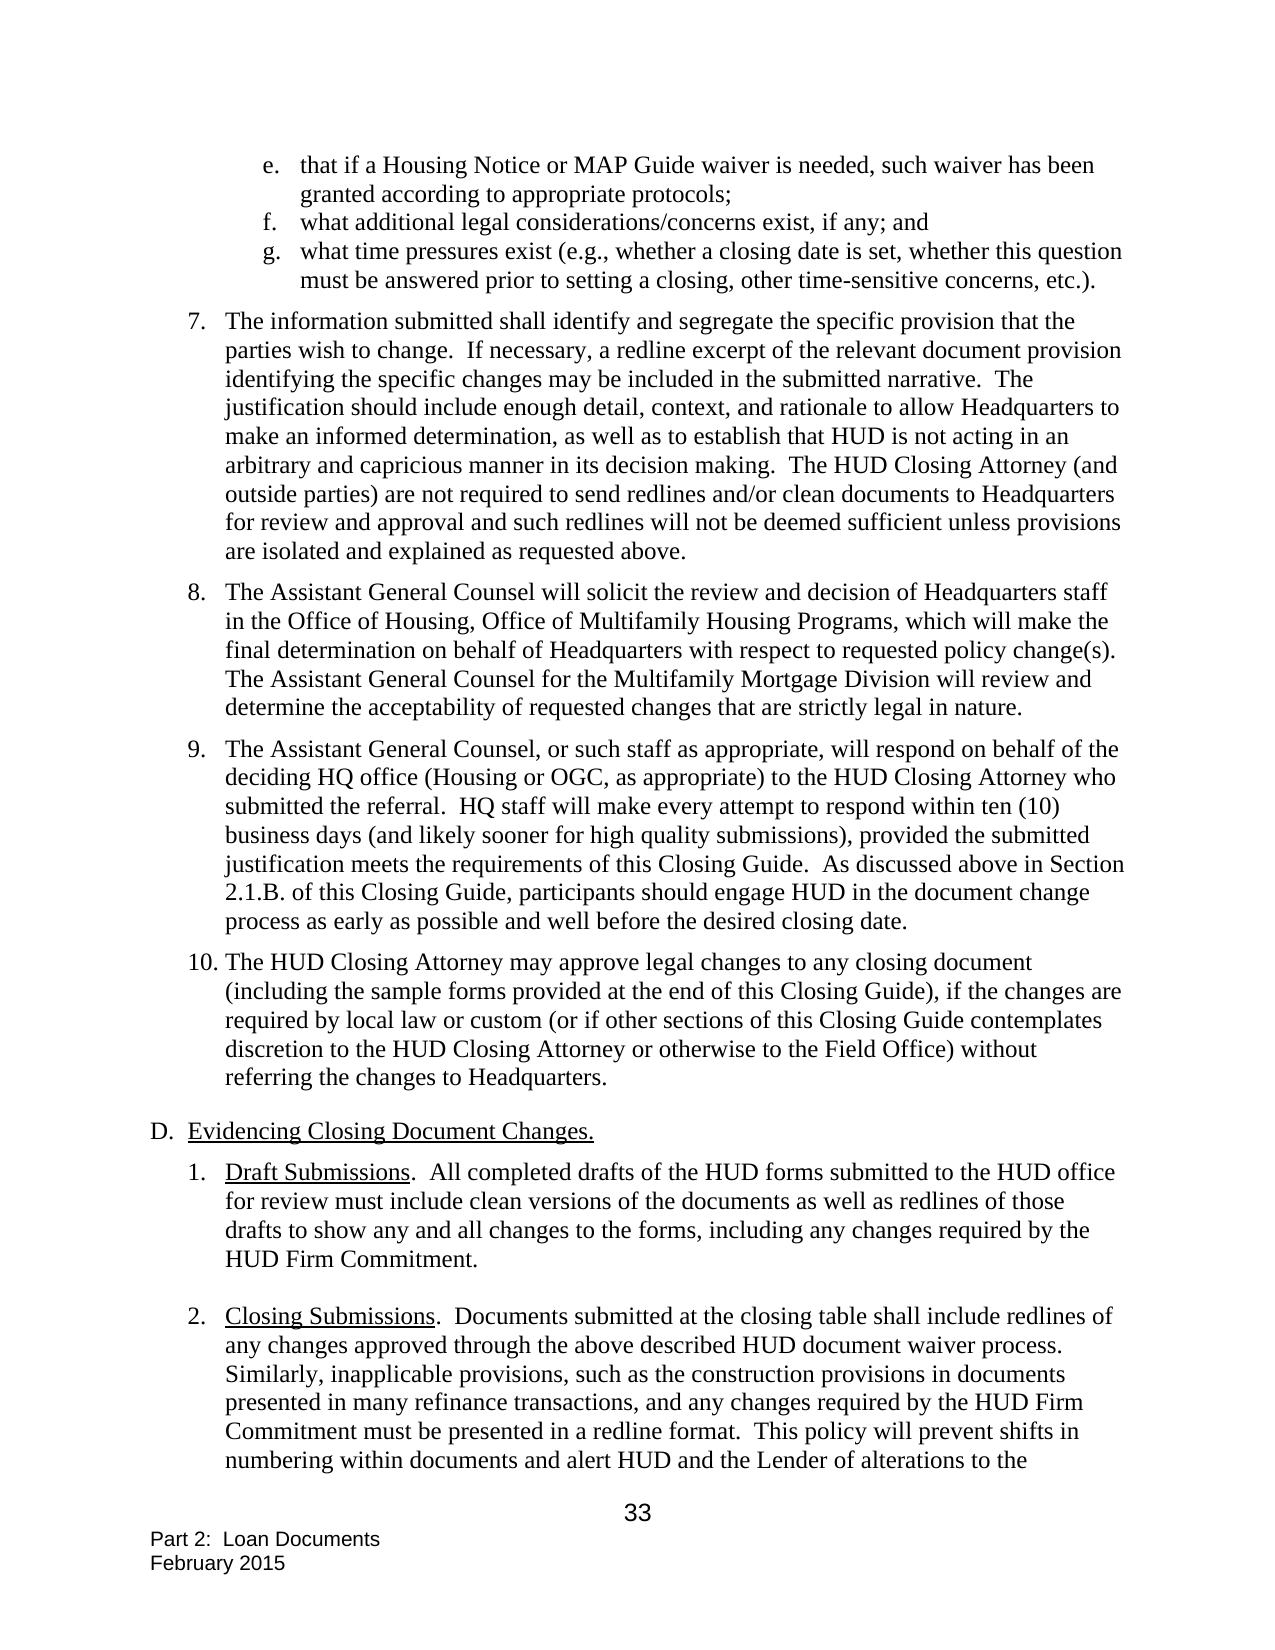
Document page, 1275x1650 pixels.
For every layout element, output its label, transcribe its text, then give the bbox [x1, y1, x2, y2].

subtitle The information submitted shall identify and segregate the specific provision that the parties wish to change. If necessary, a redline excerpt of the relevant document provision identifying the specific changes may be included in the submitted narrative. The justification should include enough detail, context, and rationale to allow Headquarters to make an informed determination, as well as to establish that HUD is not acting in an arbitrary and capricious manner in its decision making. The HUD Closing Attorney (and outside parties) are not required to send redlines and/or clean documents to Headquarters for review and approval and such redlines will not be deemed sufficient unless provisions are isolated and explained as requested above. [187, 306, 1125, 565]
subtitle The HUD Closing Attorney may approve legal changes to any closing document (including the sample forms provided at the end of this Closing Guide), if the changes are required by local law or custom (or if other sections of this Closing Guide contemplates discretion to the HUD Closing Attorney or otherwise to the Field Office) without referring the changes to Headquarters. [187, 947, 1125, 1091]
list what time pressures exist (e.g., whether a closing date is set, whether this question must be answered prior to setting a closing, other time-sensitive concerns, etc.). [262, 236, 1125, 294]
list Draft Submissions. All completed drafts of the HUD forms submitted to the HUD office for review must include clean versions of the documents as well as redlines of those drafts to show any and all changes to the forms, including any changes required by the HUD Firm Commitment. [187, 1157, 1125, 1272]
list what additional legal considerations/concerns exist, if any; and [262, 207, 1125, 236]
subtitle The Assistant General Counsel, or such staff as appropriate, will respond on behalf of the deciding HQ office (Housing or OGC, as appropriate) to the HUD Closing Attorney who submitted the referral. HQ staff will make every attempt to respond within ten (10) business days (and likely sooner for high quality submissions), provided the submitted justification meets the requirements of this Closing Guide. As discussed above in Section 2.1.B. of this Closing Guide, participants should engage HUD in the document change process as early as possible and well before the desired closing date. [187, 734, 1125, 935]
list that if a Housing Notice or MAP Guide waiver is needed, such waiver has been granted according to appropriate protocols; [262, 150, 1125, 207]
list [187, 1301, 1125, 1474]
subtitle Evidencing Closing Document Changes. [150, 1116, 1125, 1145]
subtitle The Assistant General Counsel will solicit the review and decision of Headquarters staff in the Office of Housing, Office of Multifamily Housing Programs, which will make the final determination on behalf of Headquarters with respect to requested policy change(s). The Assistant General Counsel for the Multifamily Mortgage Division will review and determine the acceptability of requested changes that are strictly legal in nature. [187, 577, 1125, 721]
